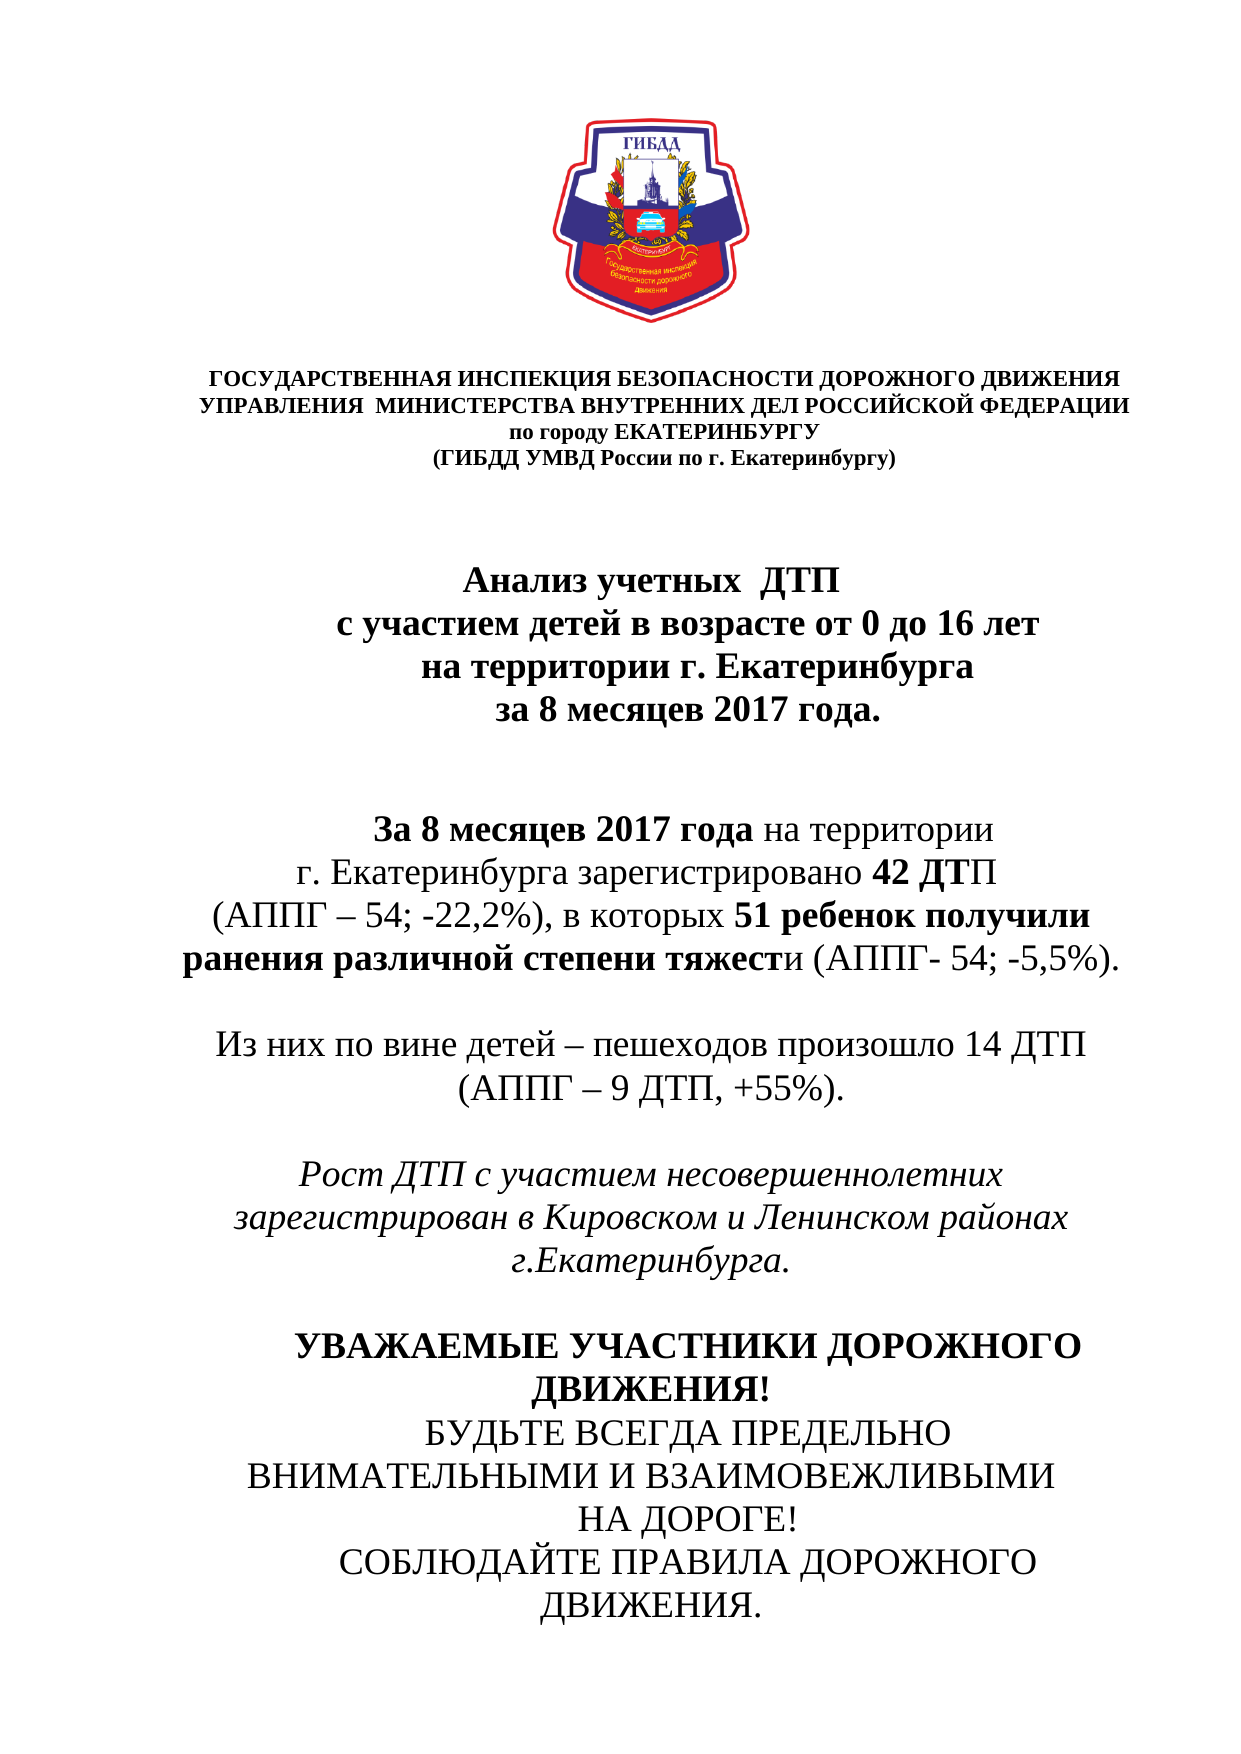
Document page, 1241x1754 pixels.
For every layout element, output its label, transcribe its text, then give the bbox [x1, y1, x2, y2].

text по городу ЕКАТЕРИНБУРГУ [177, 418, 1152, 444]
text Анализ учетных ДТП [177, 557, 1125, 600]
text УВАЖАЕМЫЕ УЧАСТНИКИ ДОРОЖНОГО ДВИЖЕНИЯ! [177, 1324, 1125, 1410]
text За 8 месяцев 2017 года на территории г. Екатеринбурга зарегистрировано 42 ДТП (АППГ – 54; -22,2%), в которых 51 ребенок получили ранения различной степени тяжести (АППГ- 54; -5,5%). [177, 806, 1125, 979]
text Рост ДТП с участием несовершеннолетних зарегистрирован в Кировском и Ленинском районах г.Екатеринбурга. [177, 1108, 1125, 1281]
text СОБЛЮДАЙТЕ ПРАВИЛА ДОРОЖНОГО ДВИЖЕНИЯ. [177, 1539, 1125, 1626]
picture [552, 118, 750, 323]
text за 8 месяцев 2017 года. [251, 686, 1125, 729]
text БУДЬТЕ ВСЕГДА ПРЕДЕЛЬНО ВНИМАТЕЛЬНЫМИ И ВЗАИМОВЕЖЛИВЫМИ [177, 1410, 1125, 1496]
text УПРАВЛЕНИЯ МИНИСТЕРСТВА ВНУТРЕННИХ ДЕЛ РОССИЙСКОЙ ФЕДЕРАЦИИ [177, 392, 1152, 418]
text НА ДОРОГЕ! [177, 1496, 1125, 1539]
text с участием детей в возрасте от 0 до 16 лет [251, 600, 1125, 643]
text на территории г. Екатеринбурга [251, 643, 1125, 686]
text ГОСУДАРСТВЕННАЯ ИНСПЕКЦИЯ БЕЗОПАСНОСТИ ДОРОЖНОГО ДВИЖЕНИЯ [177, 365, 1152, 392]
text (ГИБДД УМВД России по г. Екатеринбургу) [177, 444, 1152, 471]
text Из них по вине детей – пешеходов произошло 14 ДТП (АППГ – 9 ДТП, +55%). [177, 979, 1125, 1108]
